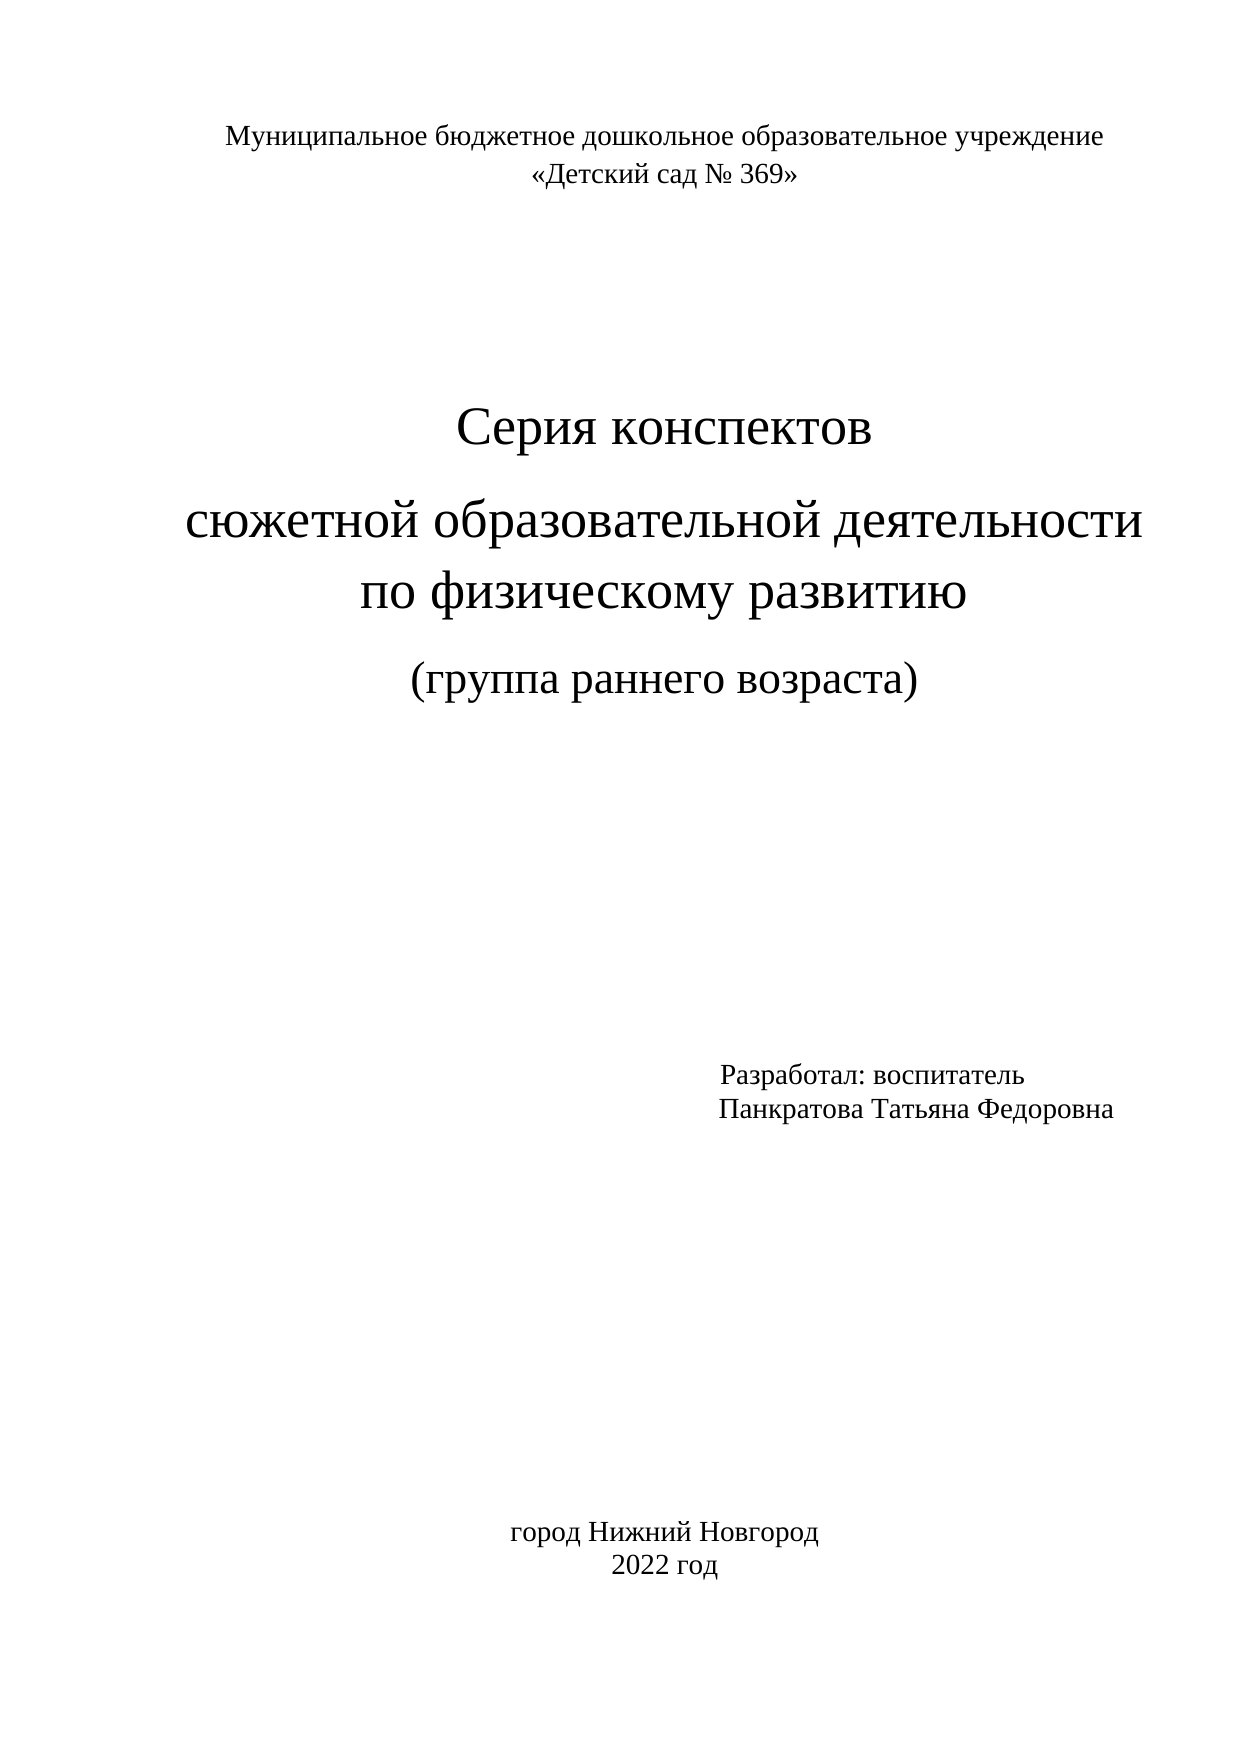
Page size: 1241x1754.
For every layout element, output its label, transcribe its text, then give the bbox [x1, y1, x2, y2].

text Муниципальное бюджетное дошкольное образовательное учреждение «Детский сад № 369» [177, 118, 1152, 190]
text город Нижний Новгород [177, 1514, 1152, 1547]
text сюжетной образовательной деятельности по физическому развитию [177, 487, 1152, 620]
text Серия конспектов [177, 394, 1152, 456]
text Разработал: воспитатель [177, 1057, 1152, 1091]
text 2022 год [177, 1547, 1152, 1581]
text Панкратова Татьяна Федоровна [177, 1091, 1152, 1124]
text (группа раннего возраста) [177, 651, 1152, 703]
